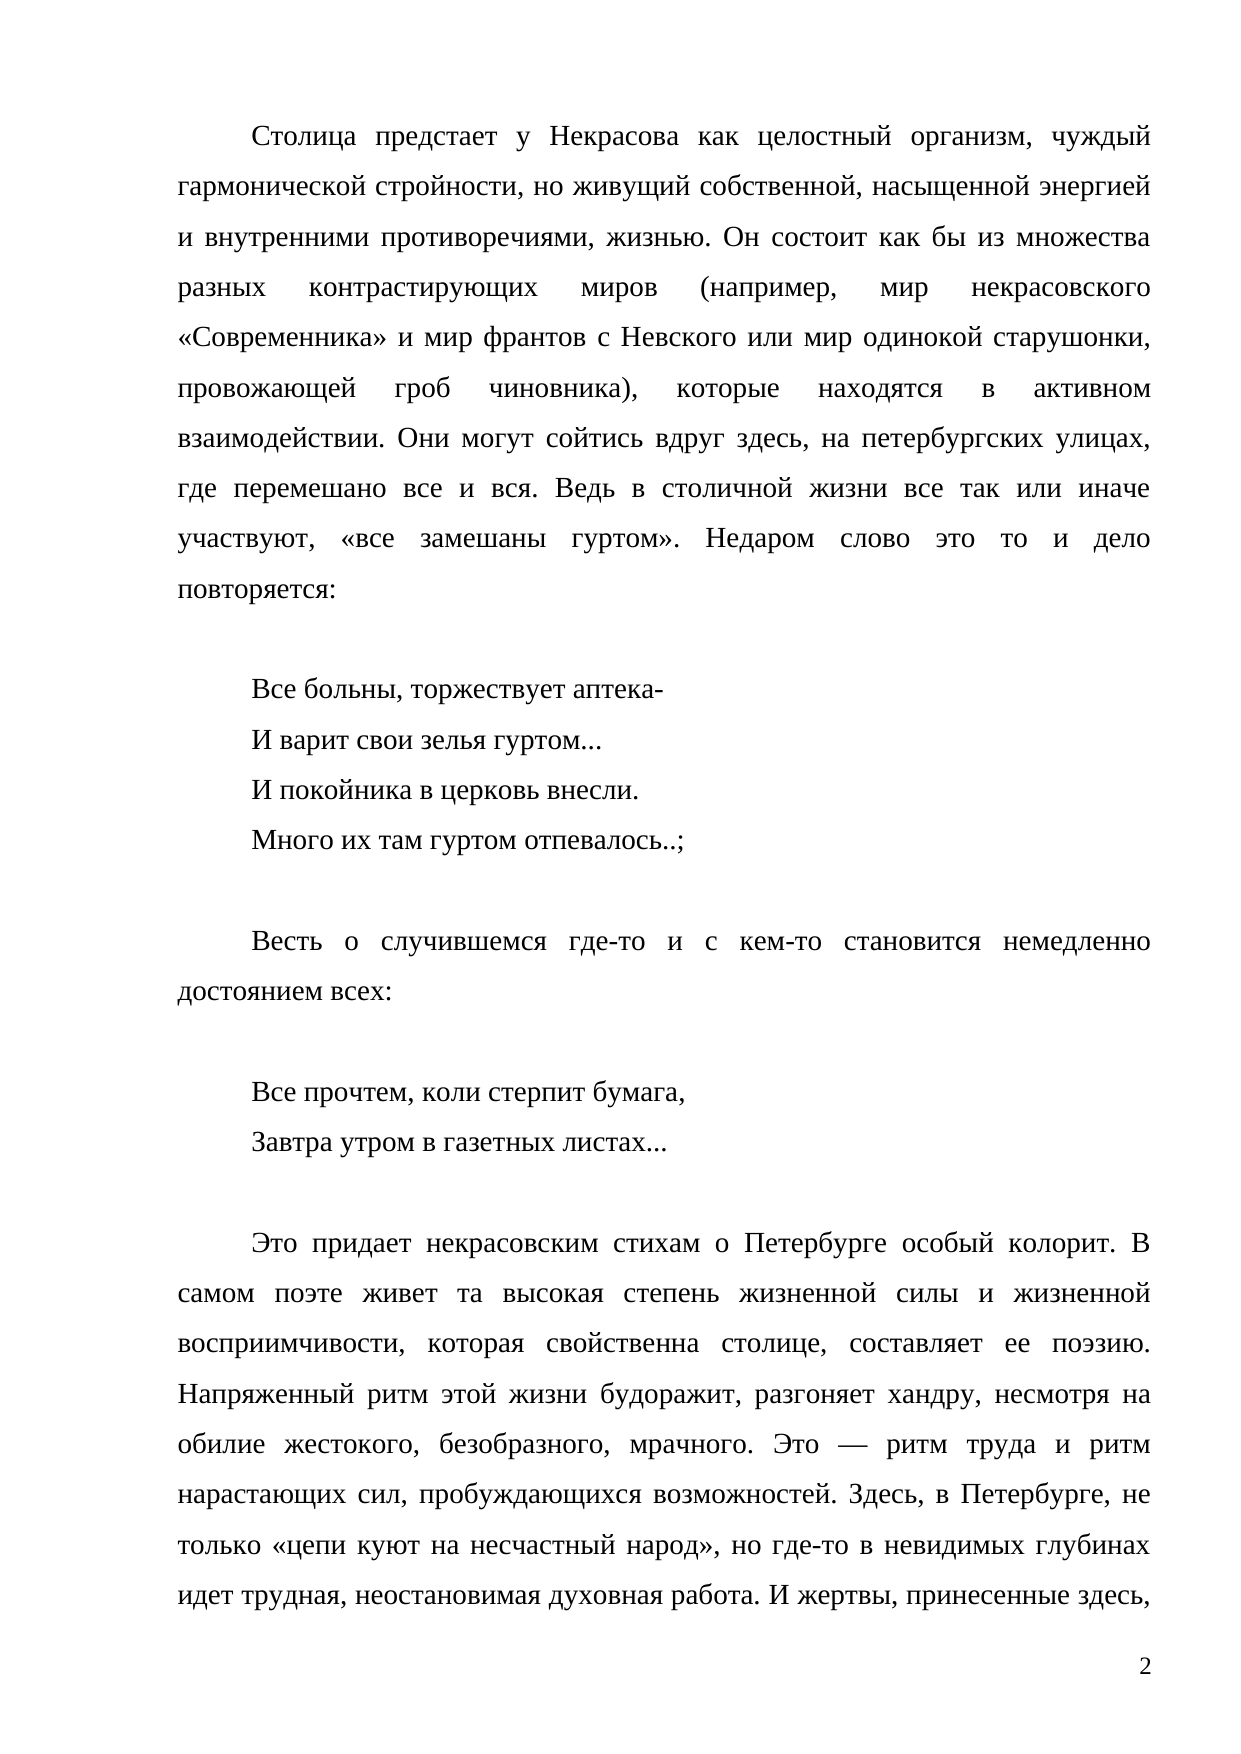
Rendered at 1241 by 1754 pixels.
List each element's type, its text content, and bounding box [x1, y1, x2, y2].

text И покойника в церковь внесли. [177, 772, 1152, 806]
text Столица предстает у Некрасова как целостный организм, чуждый гармонической стройности, но живущий собственной, насыщенной энергией и внутренними противоречиями, жизнью. Он состоит как бы из множества разных контрастирующих миров (например, мир некрасовского «Современника» и мир франтов с Невского или мир одинокой старушонки, провожающей гроб чиновника), которые находятся в активном взаимодействии. Они могут сойтись вдруг здесь, на петербургских улицах, где перемешано все и вся. Ведь в столичной жизни все так или иначе участвуют, «все замешаны гуртом». Недаром слово это то и дело повторяется: [177, 118, 1152, 604]
text Много их там гуртом отпевалось..; [177, 822, 1152, 856]
text И варит свои зелья гуртом... [177, 722, 1152, 755]
text Весть о случившемся где-то и с кем-то становится немедленно достоянием всех: [177, 923, 1152, 1007]
text Все больны, торжествует аптека- [177, 672, 1152, 705]
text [177, 1225, 1152, 1611]
text Все прочтем, коли стерпит бумага, [177, 1074, 1152, 1108]
text Завтра утром в газетных листах... [177, 1124, 1152, 1158]
